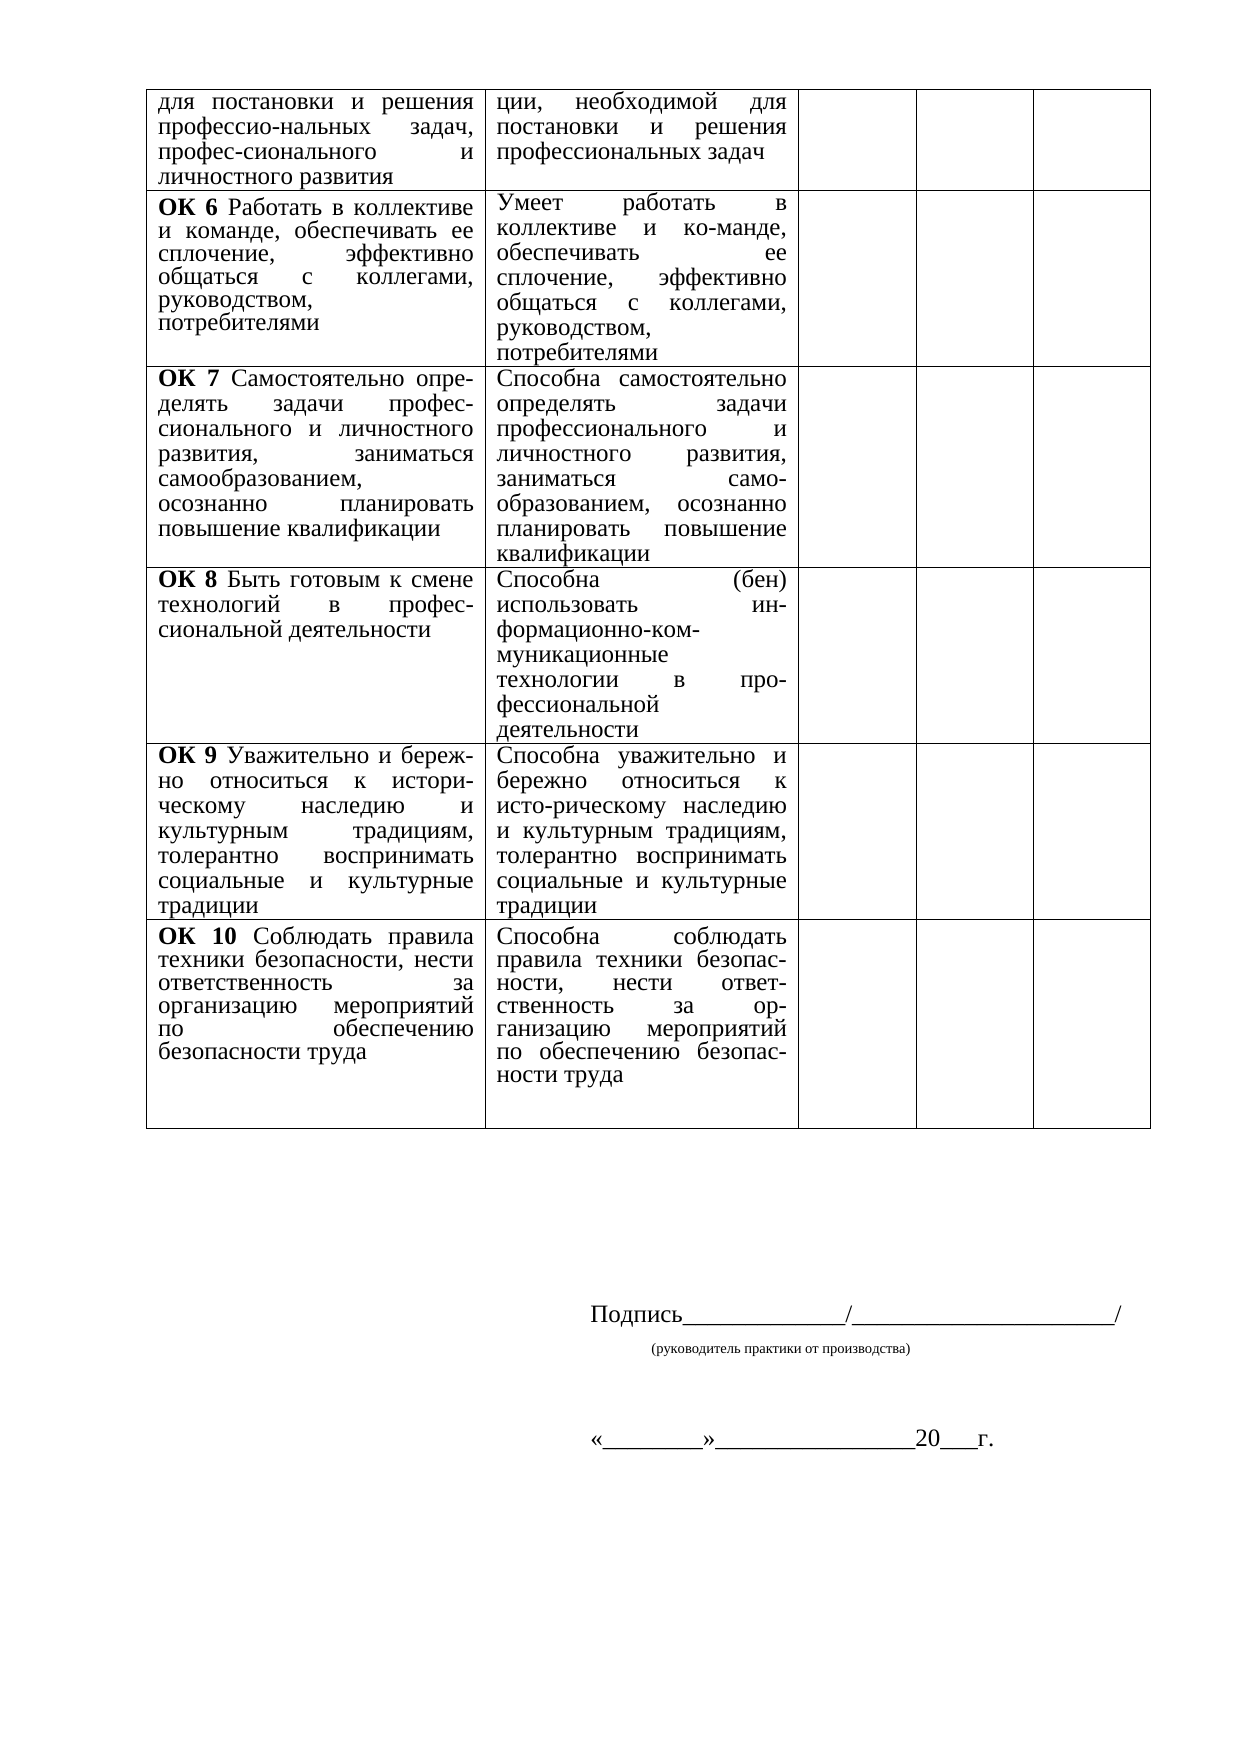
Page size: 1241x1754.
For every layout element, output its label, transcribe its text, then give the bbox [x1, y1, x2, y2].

table_cell ОК 7 Самостоятельно опре-делять задачи профес-сионального и личностного развития, заниматься самообразованием, осознанно планировать повышение квалификации [147, 367, 485, 567]
table_cell Способна соблюдать правила техники безопас-ности, нести ответ-ственность за ор-ганизацию мероприятий по обеспечению безопас-ности труда [486, 920, 798, 1128]
table_cell [917, 920, 1033, 1128]
table_cell [917, 90, 1033, 190]
table_cell Способна уважительно и бережно относиться к исто-рическому наследию и культурным традициям, толерантно воспринимать социальные и культурные традиции [486, 744, 798, 919]
table_cell Способна (бен) использовать ин-формационно-ком-муникационные технологии в про-фессиональной деятельности [486, 568, 798, 743]
table_cell [917, 568, 1033, 743]
table_cell [1034, 744, 1150, 919]
table_cell [799, 920, 916, 1128]
table_cell [1034, 568, 1150, 743]
table_cell [1034, 191, 1150, 366]
table_cell [1034, 920, 1150, 1128]
table_cell ОК 6 Работать в коллективе и команде, обеспечивать ее сплочение, эффективно общаться с коллегами, руководством, потребителями [147, 191, 485, 366]
table_cell [917, 191, 1033, 366]
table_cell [147, 90, 485, 190]
table_cell [799, 568, 916, 743]
table_cell [799, 367, 916, 567]
table_cell ОК 9 Уважительно и береж-но относиться к истори-ческому наследию и культурным традициям, толерантно воспринимать социальные и культурные традиции [147, 744, 485, 919]
table_cell Умеет работать в коллективе и ко-манде, обеспечивать ее сплочение, эффективно общаться с коллегами, руководством, потребителями [486, 191, 798, 366]
table_cell ОК 8 Быть готовым к смене технологий в профес-сиональной деятельности [147, 568, 485, 743]
text (руководитель практики от производства) [148, 1328, 1152, 1357]
table_cell [1034, 367, 1150, 567]
text Подпись_____________/_____________________/ [590, 1299, 1152, 1328]
table_cell [917, 367, 1033, 567]
text «________»________________20___г. [590, 1394, 1152, 1452]
table_cell [1034, 90, 1150, 190]
table_cell Способна самостоятельно определять задачи профессионального и личностного развития, заниматься само-образованием, осознанно планировать повышение квалификации [486, 367, 798, 567]
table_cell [486, 90, 798, 190]
table_cell [799, 90, 916, 190]
table_cell [799, 191, 916, 366]
table_cell [799, 744, 916, 919]
table_cell ОК 10 Соблюдать правила техники безопасности, нести ответственность за организацию мероприятий по обеспечению безопасности труда [147, 920, 485, 1128]
table_cell [917, 744, 1033, 919]
